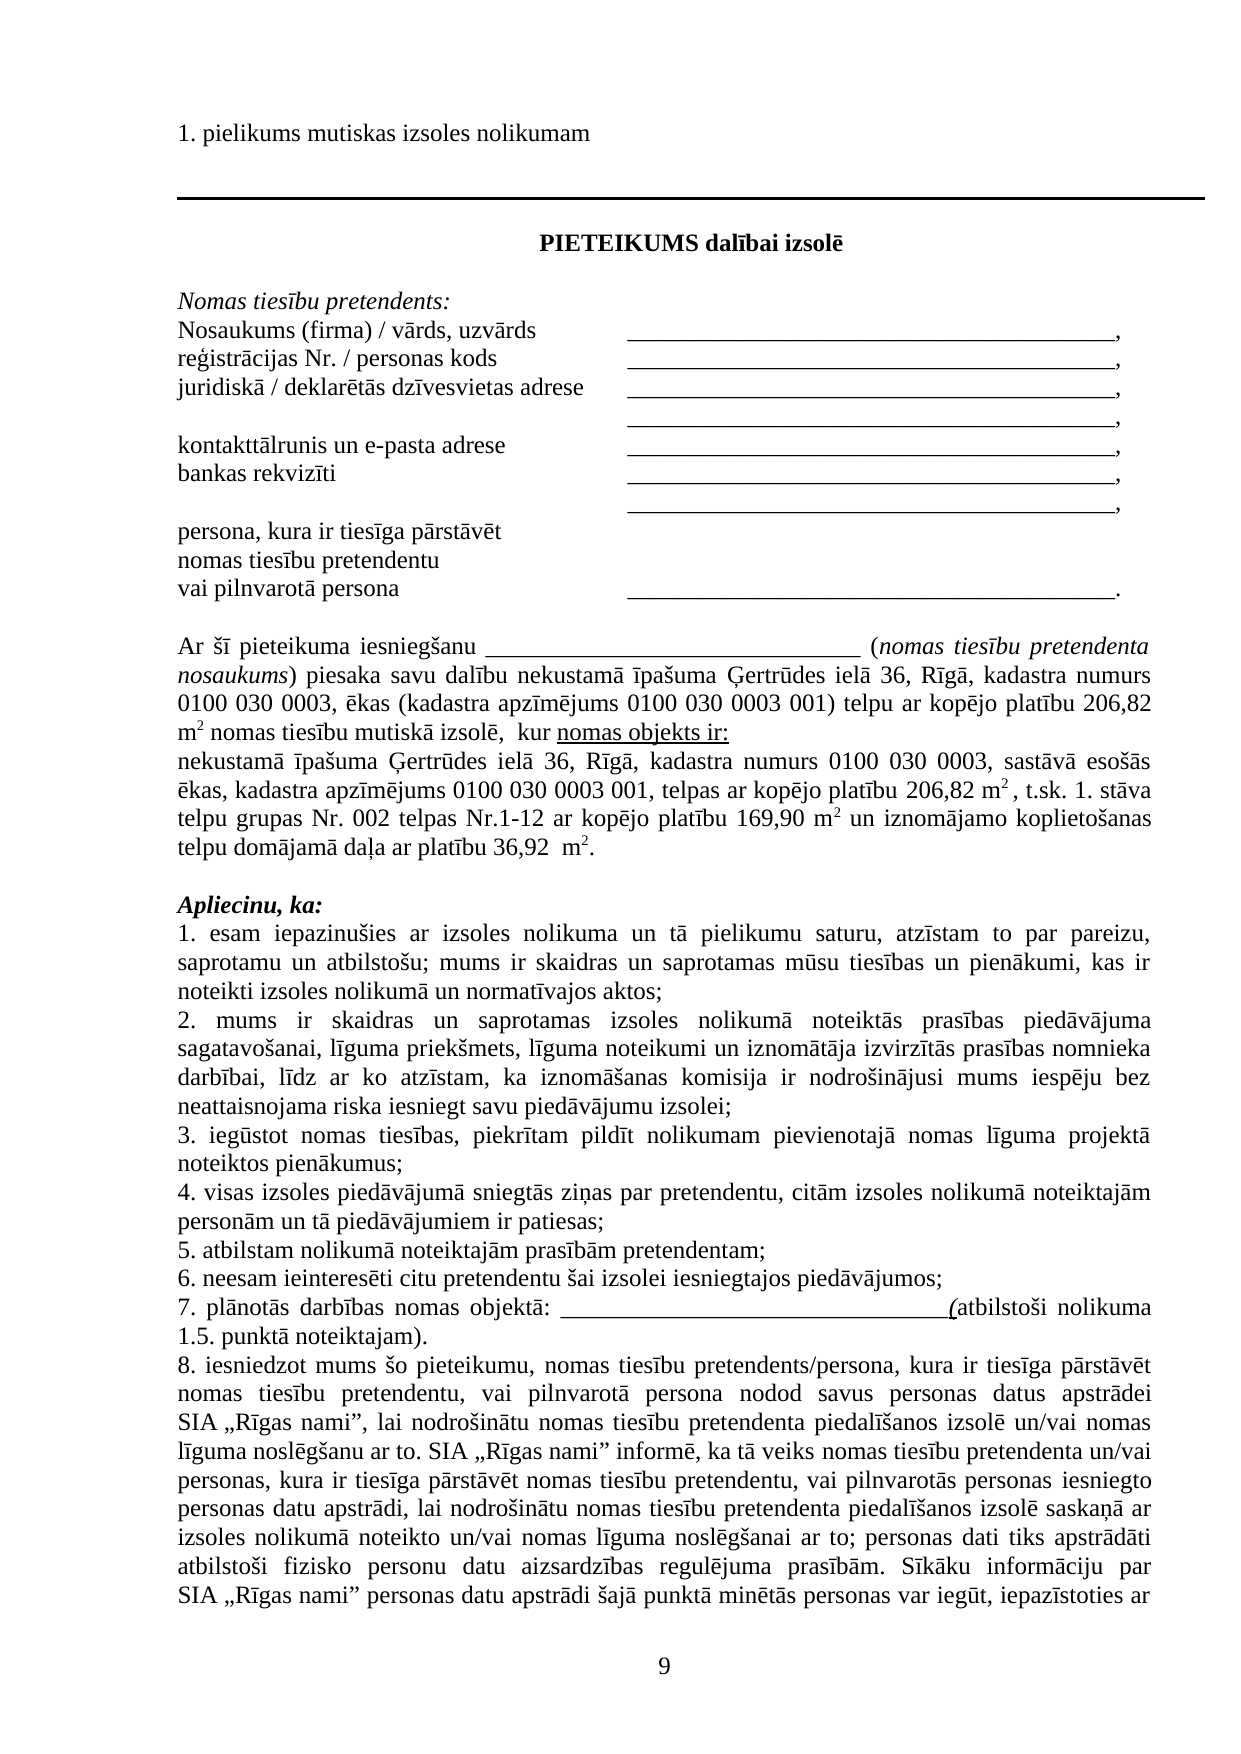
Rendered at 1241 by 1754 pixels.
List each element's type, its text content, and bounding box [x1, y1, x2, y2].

text Apliecinu, ka: [177, 890, 1152, 918]
text Ar šī pieteikuma iesniegšanu ______________________________ (nomas tiesību pretendenta nosaukums) piesaka savu dalību nekustamā īpašuma Ģertrūdes ielā 36, Rīgā, kadastra numurs 0100 030 0003, ēkas (kadastra apzīmējums 0100 030 0003 001) telpu ar kopējo platību 206,82 m2 nomas tiesību mutiskā izsolē, kur nomas objekts ir: [177, 631, 1152, 746]
text 6. neesam ieinteresēti citu pretendentu šai izsolei iesniegtajos piedāvājumos; [177, 1263, 1152, 1292]
text Nomas tiesību pretendents: [177, 286, 1152, 315]
text Nosaukums (firma) / vārds, uzvārds _______________________________________, [177, 315, 1152, 343]
text 5. atbilstam nolikumā noteiktajām prasībām pretendentam; [177, 1235, 1152, 1263]
text 2. mums ir skaidras un saprotamas izsoles nolikumā noteiktās prasības piedāvājuma sagatavošanai, līguma priekšmets, līguma noteikumi un iznomātāja izvirzītās prasības nomnieka darbībai, līdz ar ko atzīstam, ka iznomāšanas komisija ir nodrošinājusi mums iespēju bez neattaisnojama riska iesniegt savu piedāvājumu izsolei; [177, 1005, 1152, 1120]
text 4. visas izsoles piedāvājumā sniegtās ziņas par pretendentu, citām izsoles nolikumā noteiktajām personām un tā piedāvājumiem ir patiesas; [177, 1177, 1152, 1235]
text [177, 1350, 1152, 1608]
text PIETEIKUMS dalībai izsolē [177, 228, 1205, 257]
text juridiskā / deklarētās dzīvesvietas adrese _______________________________________, [177, 372, 1152, 401]
text 1. esam iepazinušies ar izsoles nolikuma un tā pielikumu saturu, atzīstam to par pareizu, saprotamu un atbilstošu; mums ir skaidras un saprotamas mūsu tiesības un pienākumi, kas ir noteikti izsoles nolikumā un normatīvajos aktos; [177, 918, 1152, 1005]
text nomas tiesību pretendentu [177, 545, 1152, 573]
text kontakttālrunis un e-pasta adrese _______________________________________, [177, 430, 1152, 458]
text reģistrācijas Nr. / personas kods _______________________________________, [177, 343, 1152, 372]
text _______________________________________, [177, 401, 1152, 430]
text vai pilnvarotā persona _______________________________________. [177, 573, 1152, 602]
text nekustamā īpašuma Ģertrūdes ielā 36, Rīgā, kadastra numurs 0100 030 0003, sastāvā esošās ēkas, kadastra apzīmējums 0100 030 0003 001, telpas ar kopējo platību 206,82 m2 , t.sk. 1. stāva telpu grupas Nr. 002 telpas Nr.1-12 ar kopējo platību 169,90 m2 un iznomājamo koplietošanas telpu domājamā daļa ar platību 36,92 m2. [177, 746, 1152, 861]
text 1. pielikums mutiskas izsoles nolikumam [177, 118, 1152, 147]
text 3. iegūstot nomas tiesības, piekrītam pildīt nolikumam pievienotajā nomas līguma projektā noteiktos pienākumus; [177, 1120, 1152, 1177]
text persona, kura ir tiesīga pārstāvēt [177, 516, 1152, 545]
text 7. plānotās darbības nomas objektā: _______________________________(atbilstoši nolikuma 1.5. punktā noteiktajam). [177, 1292, 1152, 1350]
text _______________________________________, [177, 487, 1152, 516]
text bankas rekvizīti _______________________________________, [177, 458, 1152, 487]
